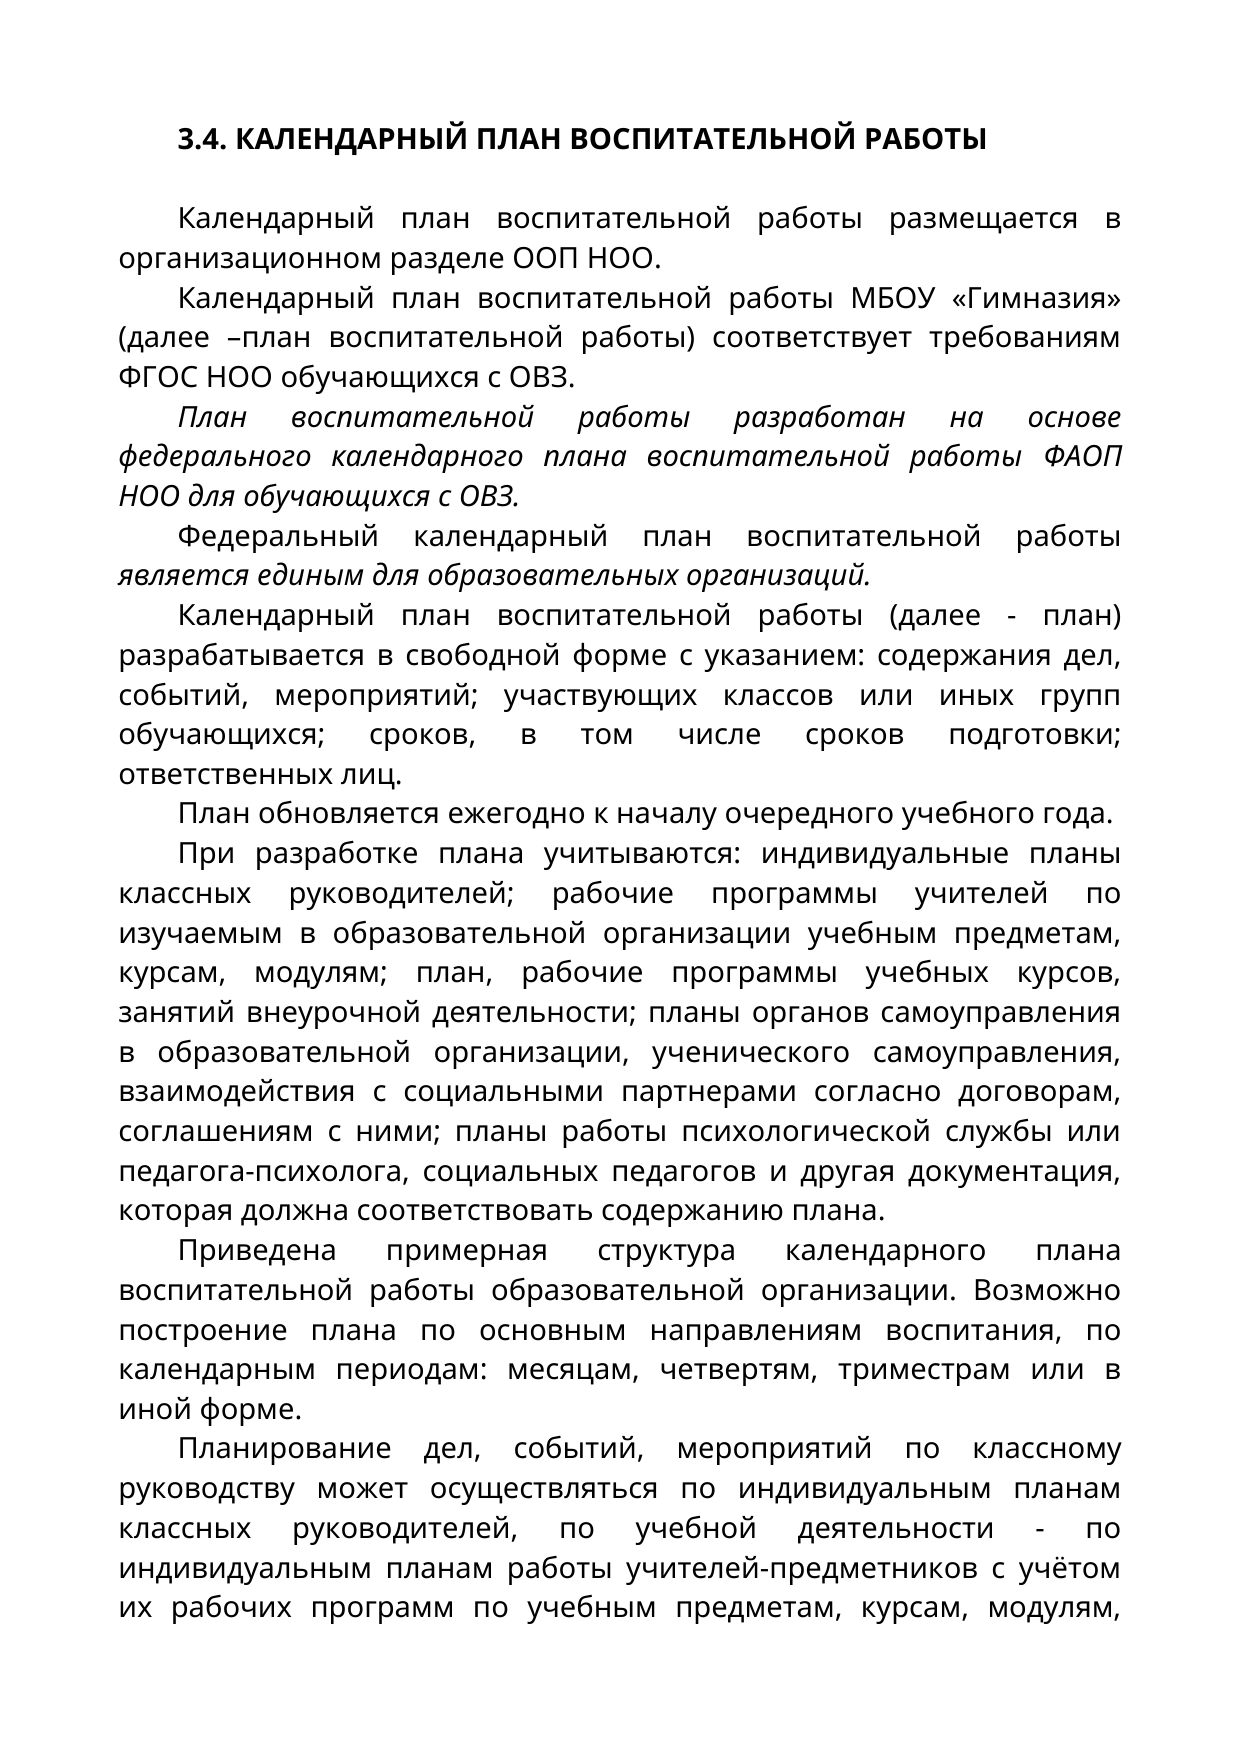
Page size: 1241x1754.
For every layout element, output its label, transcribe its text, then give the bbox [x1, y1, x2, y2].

text Календарный план воспитательной работы размещается в организационном разделе ООП НОО. [118, 197, 1122, 277]
text План обновляется ежегодно к началу очередного учебного года. [118, 793, 1122, 832]
text 3.4. КАЛЕНДАРНЫЙ ПЛАН ВОСПИТАТЕЛЬНОЙ РАБОТЫ [118, 118, 1122, 158]
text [118, 1428, 1122, 1626]
text План воспитательной работы разработан на основе федерального календарного плана воспитательной работы ФАОП НОО для обучающихся с ОВЗ. [118, 396, 1122, 515]
text Федеральный календарный план воспитательной работы является единым для образовательных организаций. [118, 515, 1122, 594]
text Календарный план воспитательной работы (далее - план) разрабатывается в свободной форме с указанием: содержания дел, событий, мероприятий; участвующих классов или иных групп обучающихся; сроков, в том числе сроков подготовки; ответственных лиц. [118, 594, 1122, 793]
text Календарный план воспитательной работы МБОУ «Гимназия» (далее –план воспитательной работы) соответствует требованиям ФГОС НОО обучающихся с ОВЗ. [118, 277, 1122, 396]
text Приведена примерная структура календарного плана воспитательной работы образовательной организации. Возможно построение плана по основным направлениям воспитания, по календарным периодам: месяцам, четвертям, триместрам или в иной форме. [118, 1229, 1122, 1428]
text При разработке плана учитываются: индивидуальные планы классных руководителей; рабочие программы учителей по изучаемым в образовательной организации учебным предметам, курсам, модулям; план, рабочие программы учебных курсов, занятий внеурочной деятельности; планы органов самоуправления в образовательной организации, ученического самоуправления, взаимодействия с социальными партнерами согласно договорам, соглашениям с ними; планы работы психологической службы или педагога-психолога, социальных педагогов и другая документация, которая должна соответствовать содержанию плана. [118, 832, 1122, 1229]
